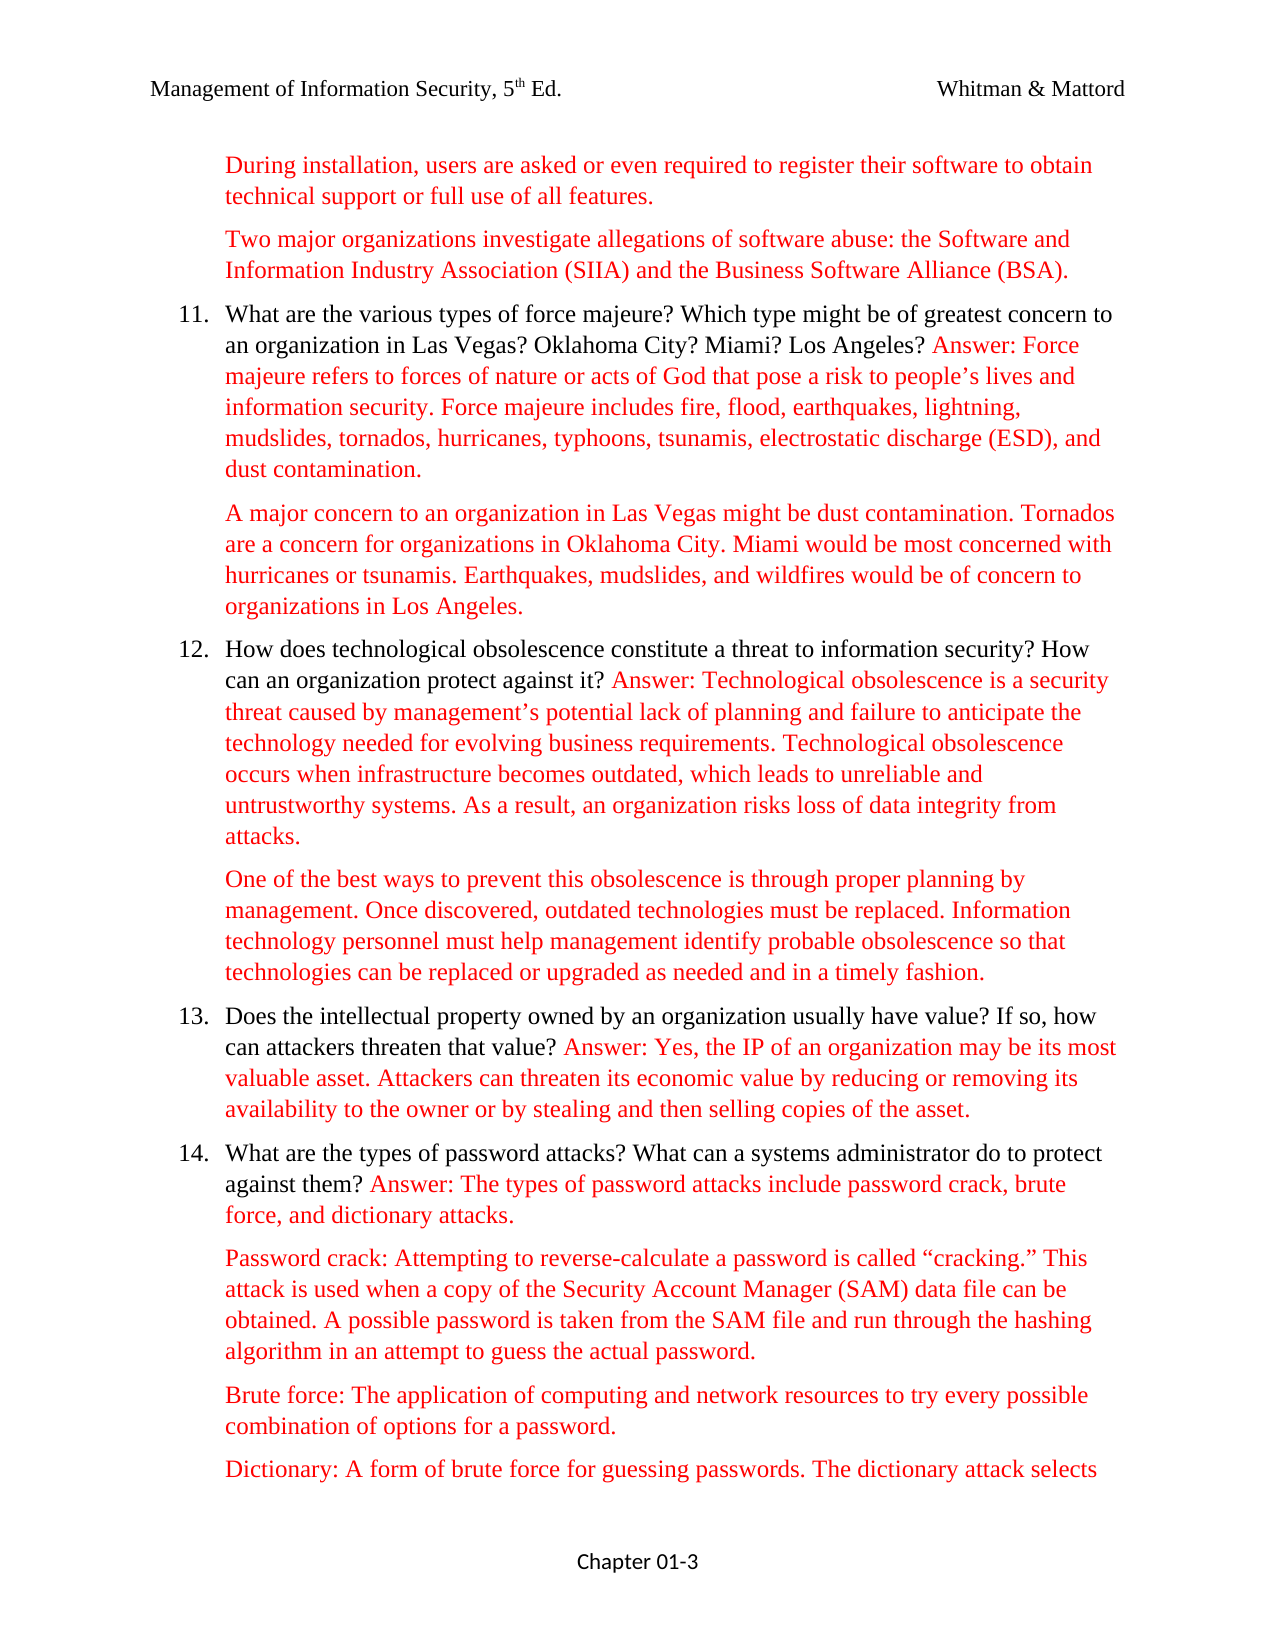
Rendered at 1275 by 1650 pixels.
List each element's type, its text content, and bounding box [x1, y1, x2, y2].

list Does the intellectual property owned by an organization usually have value? If so, how can attackers threaten that value? Answer: Yes, the IP of an organization may be its most valuable asset. Attackers can threaten its economic value by reducing or removing its availability to the owner or by stealing and then selling copies of the asset. [178, 1001, 1125, 1123]
text One of the best ways to prevent this obsolescence is through proper planning by management. Once discovered, outdated technologies must be replaced. Information technology personnel must help management identify probable obsolescence so that technologies can be replaced or upgraded as needed and in a timely fashion. [225, 864, 1125, 986]
text A major concern to an organization in Las Vegas might be dust contamination. Tornados are a concern for organizations in Oklahoma City. Miami would be most concerned with hurricanes or tsunamis. Earthquakes, mudslides, and wildfires would be of concern to organizations in Los Angeles. [225, 498, 1125, 620]
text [225, 1454, 1125, 1483]
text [225, 150, 1125, 210]
list What are the types of password attacks? What can a systems administrator do to protect against them? Answer: The types of password attacks include password crack, brute force, and dictionary attacks. [178, 1138, 1125, 1228]
text Two major organizations investigate allegations of software abuse: the Software and Information Industry Association (SIIA) and the Business Software Alliance (BSA). [225, 224, 1125, 284]
list How does technological obsolescence constitute a threat to information security? How can an organization protect against it? Answer: Technological obsolescence is a security threat caused by management’s potential lack of planning and failure to anticipate the technology needed for evolving business requirements. Technological obsolescence occurs when infrastructure becomes outdated, which leads to unreliable and untrustworthy systems. As a result, an organization risks loss of data integrity from attacks. [178, 634, 1125, 849]
text Password crack: Attempting to reverse-calculate a password is called “cracking.” This attack is used when a copy of the Security Account Manager (SAM) data file can be obtained. A possible password is taken from the SAM file and run through the hashing algorithm in an attempt to guess the actual password. [225, 1243, 1125, 1365]
list What are the various types of force majeure? Which type might be of greatest concern to an organization in Las Vegas? Oklahoma City? Miami? Los Angeles? Answer: Force majeure refers to forces of nature or acts of God that pose a risk to people’s lives and information security. Force majeure includes fire, flood, earthquakes, lightning, mudslides, tornados, hurricanes, typhoons, tsunamis, electrostatic discharge (ESD), and dust contamination. [178, 299, 1125, 483]
text Brute force: The application of computing and network resources to try every possible combination of options for a password. [225, 1380, 1125, 1440]
